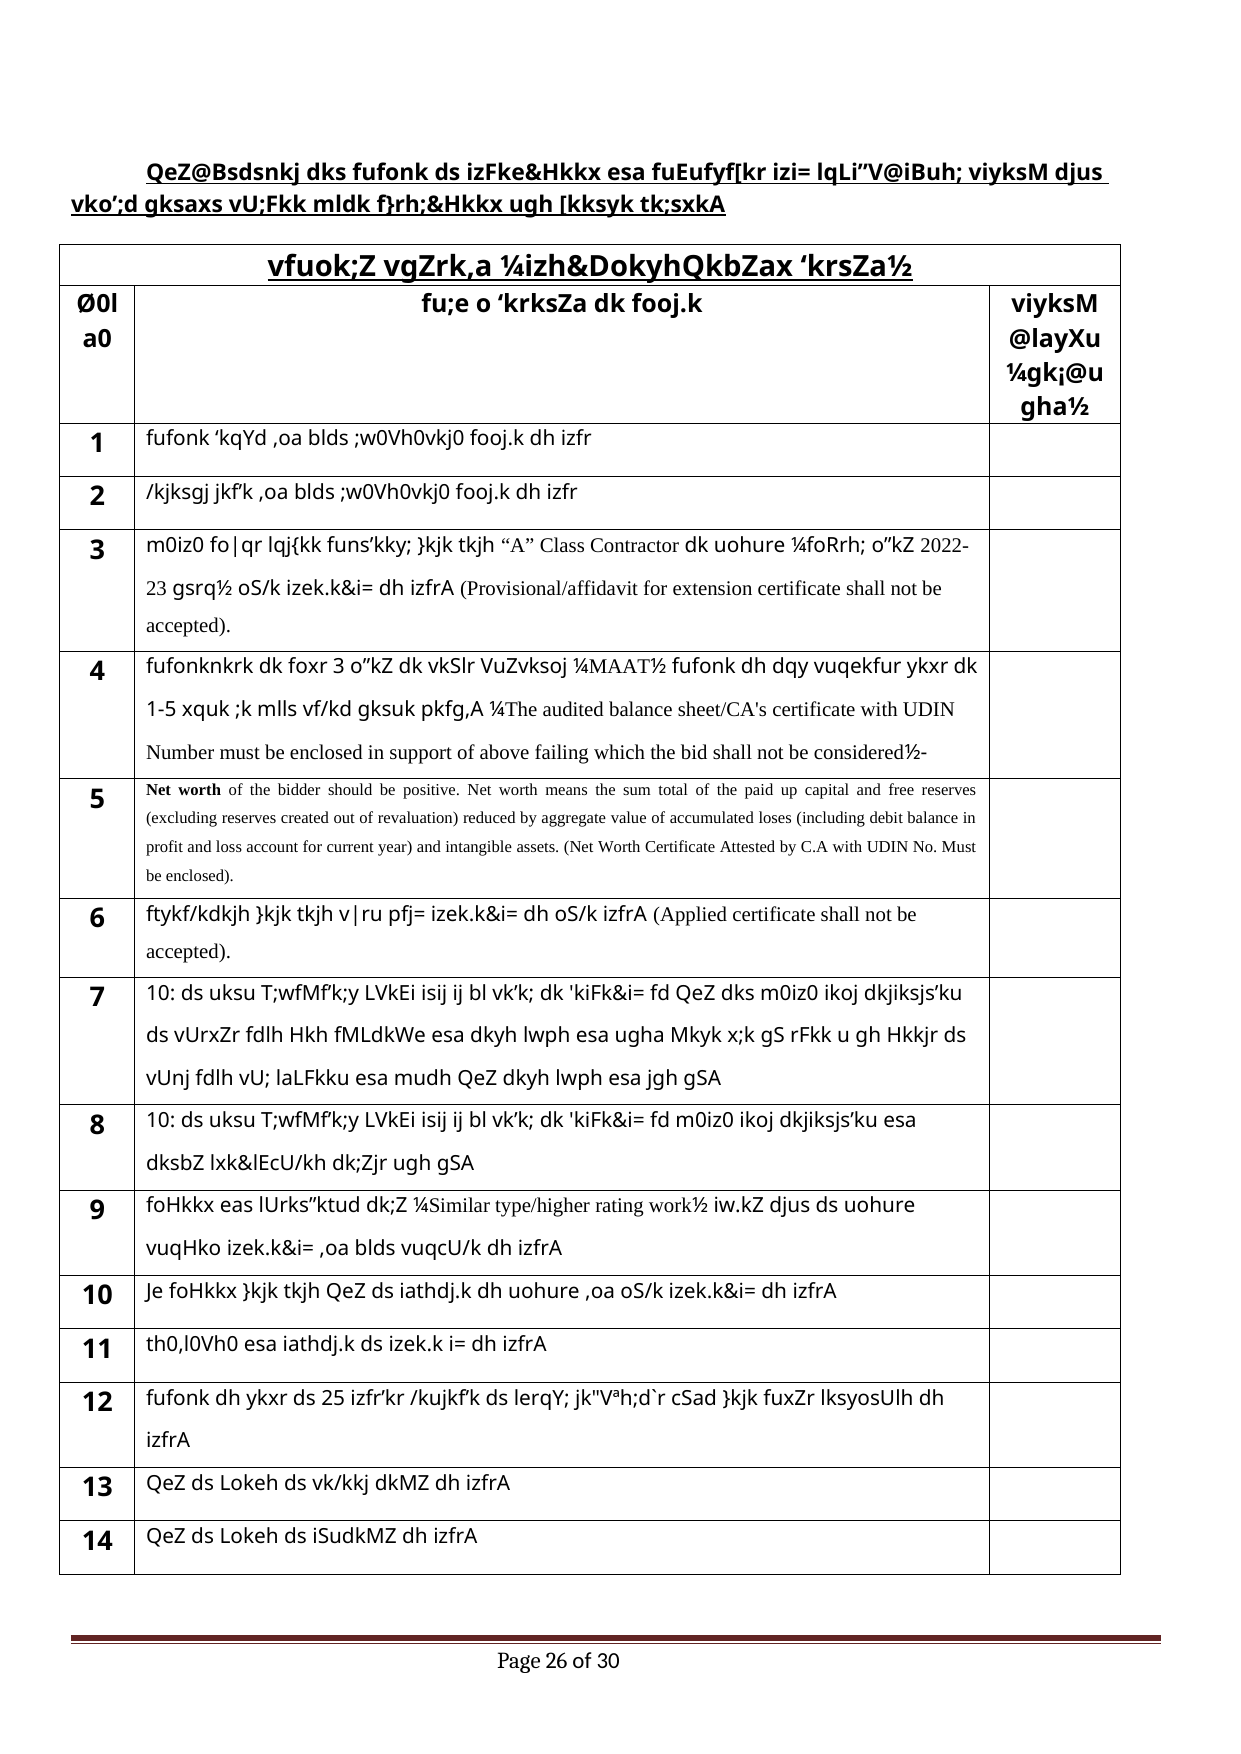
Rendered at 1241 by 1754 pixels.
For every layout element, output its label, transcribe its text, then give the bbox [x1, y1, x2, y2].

table_cell fufonknkrk dk foxr 3 o”kZ dk vkSlr VuZvksoj ¼MAAT½ fufonk dh dqy vuqekfur ykxr dk 1-5 xquk ;k mlls vf/kd gksuk pkfg,A ¼The audited balance sheet/CA's certificate with UDIN Number must be enclosed in support of above failing which the bid shall not be considered½- [135, 652, 989, 778]
table_cell foHkkx eas lUrks”ktud dk;Z ¼Similar type/higher rating work½ iw.kZ djus ds uohure vuqHko izek.k&i= ,oa blds vuqcU/k dh izfrA [135, 1191, 989, 1275]
table_cell [990, 1521, 1120, 1574]
table_cell Ø0la0 [60, 286, 134, 422]
table_cell [990, 477, 1120, 529]
table_cell 13 [60, 1468, 134, 1520]
table_cell QeZ ds Lokeh ds vk/kkj dkMZ dh izfrA [135, 1468, 989, 1520]
table_cell 1 [60, 424, 134, 476]
table_cell 8 [60, 1105, 134, 1189]
table_cell 9 [60, 1191, 134, 1275]
table_cell [990, 1276, 1120, 1328]
table_cell [990, 1105, 1120, 1189]
table_cell [990, 652, 1120, 778]
table_cell viyksM@layXu ¼gk¡@ugha½ [990, 286, 1120, 422]
table_cell [990, 899, 1120, 977]
table_cell fu;e o ‘krksZa dk fooj.k [135, 286, 989, 422]
table_cell 10: ds uksu T;wfMf’k;y LVkEi isij ij bl vk’k; dk 'kiFk&i= fd m0iz0 ikoj dkjiksjs’ku esa dksbZ lxk&lEcU/kh dk;Zjr ugh gSA [135, 1105, 989, 1189]
table_cell 10: ds uksu T;wfMf’k;y LVkEi isij ij bl vk’k; dk 'kiFk&i= fd QeZ dks m0iz0 ikoj dkjiksjs’ku ds vUrxZr fdlh Hkh fMLdkWe esa dkyh lwph esa ugha Mkyk x;k gS rFkk u gh Hkkjr ds vUnj fdlh vU; laLFkku esa mudh QeZ dkyh lwph esa jgh gSA [135, 978, 989, 1104]
table_cell 12 [60, 1383, 134, 1467]
table_cell /kjksgj jkf’k ,oa blds ;w0Vh0vkj0 fooj.k dh izfr [135, 477, 989, 529]
text QeZ@Bsdsnkj dks fufonk ds izFke&Hkkx esa fuEufyf[kr izi= lqLi”V@iBuh; viyksM djus vko’;d gksaxs vU;Fkk mldk f}rh;&Hkkx ugh [kksyk tk;sxkA [71, 156, 1161, 219]
table_header vfuok;Z vgZrk,a ¼izh&DokyhQkbZax ‘krsZa½ [60, 245, 1120, 285]
table_cell Je foHkkx }kjk tkjh QeZ ds iathdj.k dh uohure ,oa oS/k izek.k&i= dh izfrA [135, 1276, 989, 1328]
table_cell 14 [60, 1521, 134, 1574]
table_cell fufonk dh ykxr ds 25 izfr’kr /kujkf’k ds lerqY; jk"Vªh;d`r cSad }kjk fuxZr lksyosUlh dh izfrA [135, 1383, 989, 1467]
table_cell [990, 779, 1120, 898]
table_cell 5 [60, 779, 134, 898]
table_cell 10 [60, 1276, 134, 1328]
table_cell [990, 978, 1120, 1104]
table_cell ftykf/kdkjh }kjk tkjh v|ru pfj= izek.k&i= dh oS/k izfrA (Applied certificate shall not be accepted). [135, 899, 989, 977]
table_cell 4 [60, 652, 134, 778]
table_cell 6 [60, 899, 134, 977]
table_cell 7 [60, 978, 134, 1104]
table_cell [990, 1468, 1120, 1520]
table_cell QeZ ds Lokeh ds iSudkMZ dh izfrA [135, 1521, 989, 1574]
table_cell 3 [60, 530, 134, 651]
table_cell [990, 530, 1120, 651]
table_cell 2 [60, 477, 134, 529]
table_cell 11 [60, 1329, 134, 1382]
table_cell [990, 1329, 1120, 1382]
table_cell fufonk ‘kqYd ,oa blds ;w0Vh0vkj0 fooj.k dh izfr [135, 424, 989, 476]
table_cell [990, 1191, 1120, 1275]
table_cell [990, 424, 1120, 476]
table_cell Net worth of the bidder should be positive. Net worth means the sum total of the paid up capital and free reserves (excluding reserves created out of revaluation) reduced by aggregate value of accumulated loses (including debit balance in profit and loss account for current year) and intangible assets. (Net Worth Certificate Attested by C.A with UDIN No. Must be enclosed). [135, 779, 989, 898]
table_cell [990, 1383, 1120, 1467]
table_cell th0,l0Vh0 esa iathdj.k ds izek.k i= dh izfrA [135, 1329, 989, 1382]
table_cell m0iz0 fo|qr lqj{kk funs’kky; }kjk tkjh “A” Class Contractor dk uohure ¼foRrh; o”kZ 2022-23 gsrq½ oS/k izek.k&i= dh izfrA (Provisional/affidavit for extension certificate shall not be accepted). [135, 530, 989, 651]
